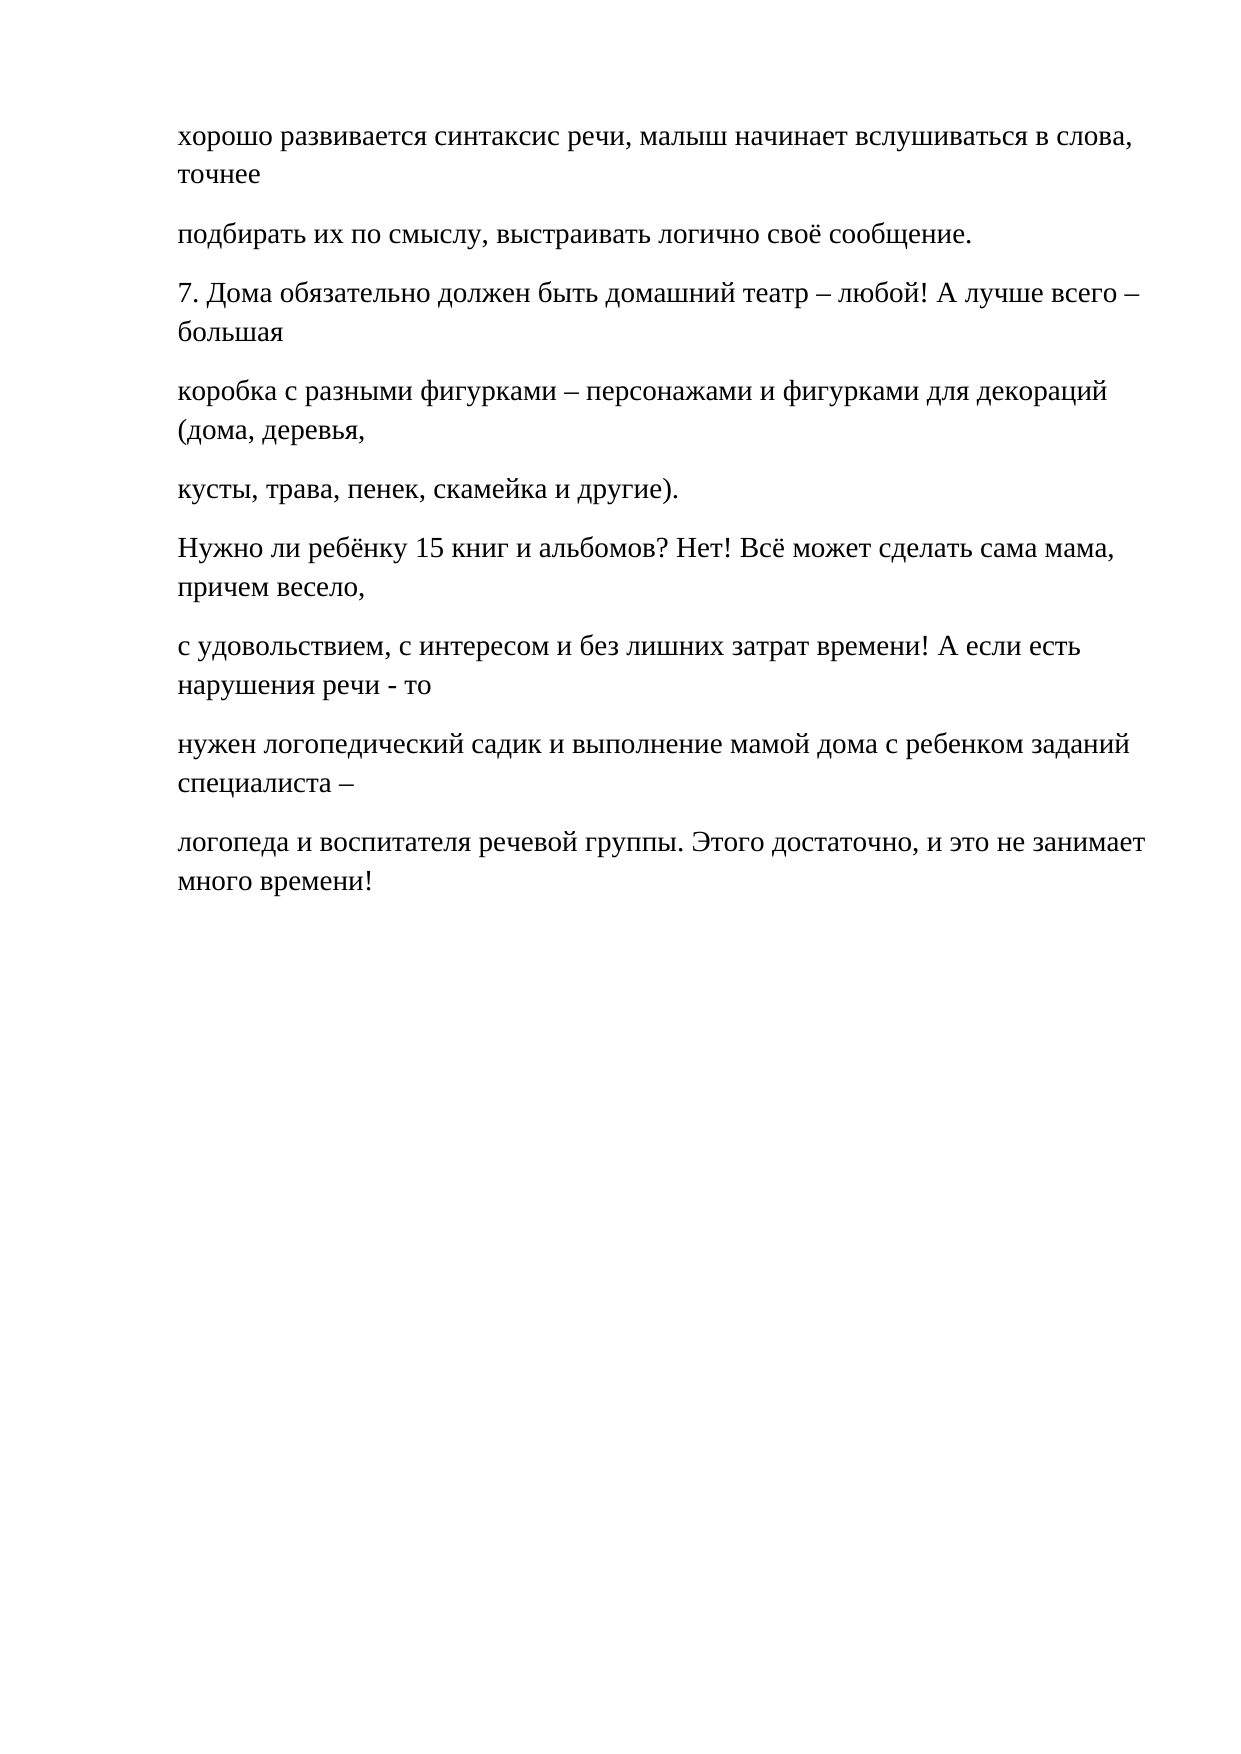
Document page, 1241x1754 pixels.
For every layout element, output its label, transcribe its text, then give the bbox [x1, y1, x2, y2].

text подбирать их по смыслу, выстраивать логично своё сообщение. [177, 216, 1152, 249]
text с удовольствием, с интересом и без лишних затрат времени! А если есть нарушения речи - то [177, 628, 1152, 701]
text нужен логопедический садик и выполнение мамой дома с ребенком заданий специалиста – [177, 726, 1152, 798]
text логопеда и воспитателя речевой группы. Этого достаточно, и это не занимает много времени! [177, 824, 1152, 896]
text коробка с разными фигурками – персонажами и фигурками для декораций (дома, деревья, [177, 373, 1152, 445]
text кусты, трава, пенек, скамейка и другие). [177, 471, 1152, 505]
text хорошо развивается синтаксис речи, малыш начинает вслушиваться в слова, точнее [177, 118, 1152, 190]
text 7. Дома обязательно должен быть домашний театр – любой! А лучше всего – большая [177, 275, 1152, 347]
text Нужно ли ребёнку 15 книг и альбомов? Нет! Всё может сделать сама мама, причем весело, [177, 531, 1152, 603]
